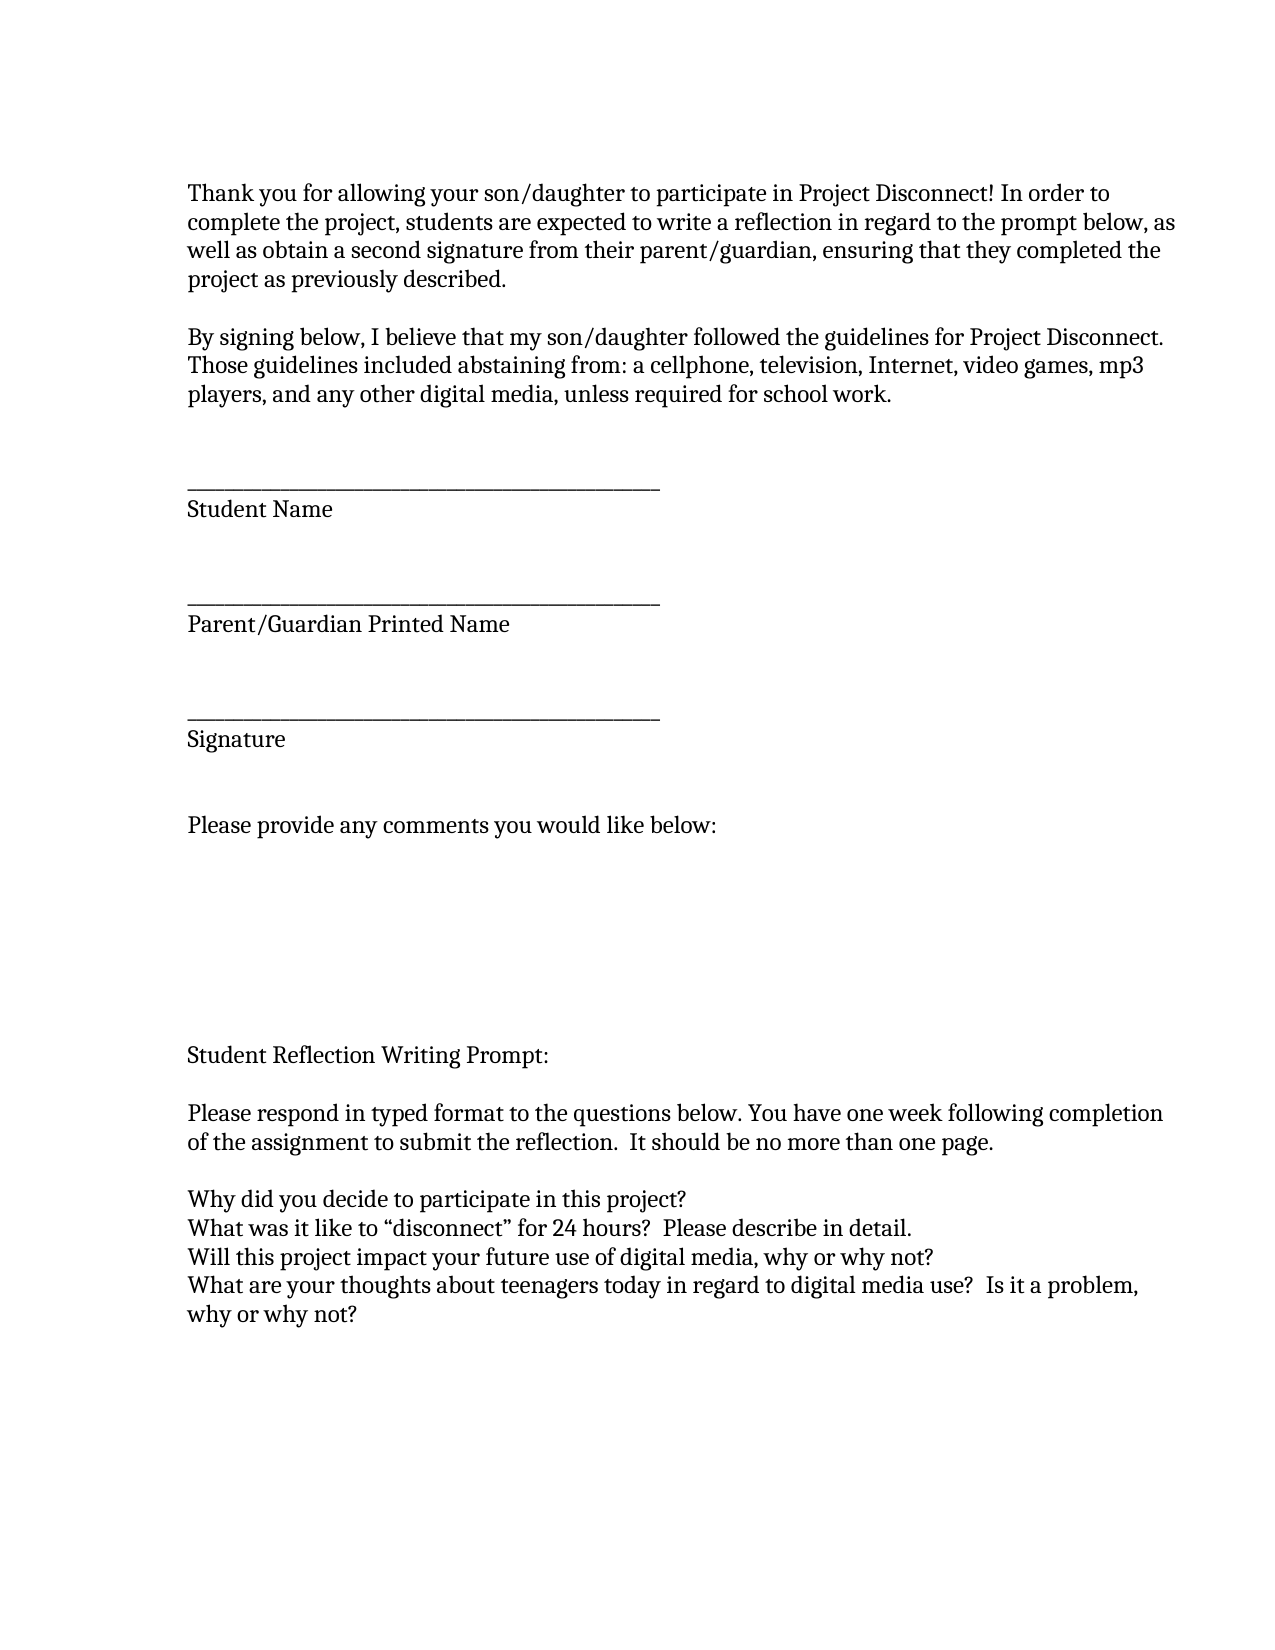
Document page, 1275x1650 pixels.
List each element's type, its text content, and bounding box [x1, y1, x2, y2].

text Will this project impact your future use of digital media, why or why not? [187, 1242, 1181, 1271]
text What are your thoughts about teenagers today in regard to digital media use? Is it a problem, why or why not? [187, 1271, 1181, 1329]
text Student Reflection Writing Prompt: [187, 1041, 1181, 1070]
text What was it like to “disconnect” for 24 hours? Please describe in detail. [187, 1214, 1181, 1242]
text By signing below, I believe that my son/daughter followed the guidelines for Project Disconnect. Those guidelines included abstaining from: a cellphone, television, Internet, video games, mp3 players, and any other digital media, unless required for school work. [187, 322, 1181, 409]
text Student Name [187, 495, 1181, 524]
text Thank you for allowing your son/daughter to participate in Project Disconnect! In order to complete the project, students are expected to write a reflection in regard to the prompt below, as well as obtain a second signature from their parent/guardian, ensuring that they completed the project as previously described. [187, 179, 1181, 294]
text ___________________________________________________ [187, 696, 1181, 725]
text Signature [187, 725, 1181, 754]
text ___________________________________________________ [187, 581, 1181, 610]
text Please respond in typed format to the questions below. You have one week following completion of the assignment to submit the reflection. It should be no more than one page. [187, 1099, 1181, 1156]
text Please provide any comments you would like below: [187, 811, 1181, 840]
text Why did you decide to participate in this project? [187, 1185, 1181, 1214]
text Parent/Guardian Printed Name [187, 610, 1181, 639]
text ___________________________________________________ [187, 466, 1181, 495]
